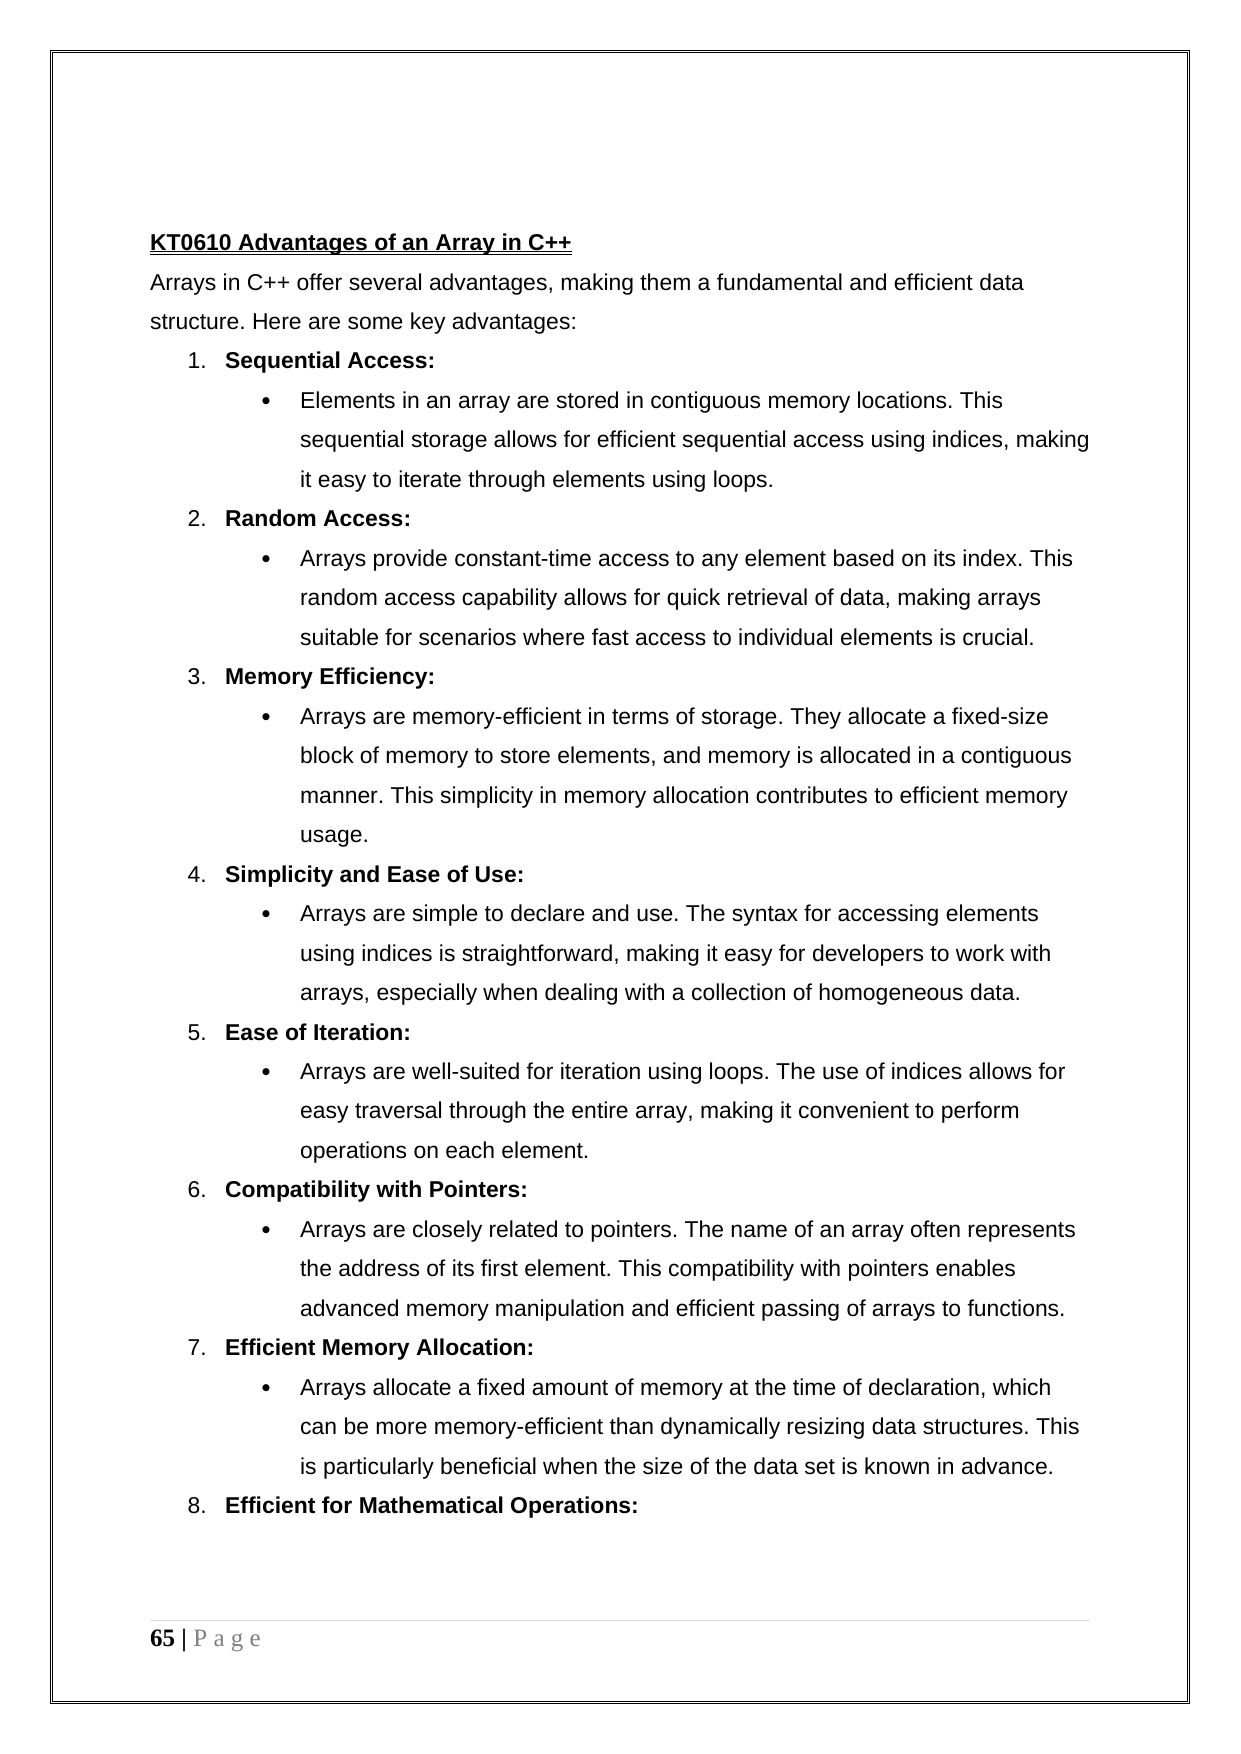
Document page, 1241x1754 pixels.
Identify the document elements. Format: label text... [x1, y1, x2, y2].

list Arrays are well-suited for iteration using loops. The use of indices allows for easy traversal through the entire array, making it convenient to perform operations on each element. [262, 1058, 1090, 1163]
list Elements in an array are stored in contiguous memory locations. This sequential storage allows for efficient sequential access using indices, making it easy to iterate through elements using loops. [262, 387, 1090, 492]
list Arrays allocate a fixed amount of memory at the time of declaration, which can be more memory-efficient than dynamically resizing data structures. This is particularly beneficial when the size of the data set is known in advance. [262, 1374, 1090, 1479]
list Arrays are memory-efficient in terms of storage. They allocate a fixed-size block of memory to store elements, and memory is allocated in a contiguous manner. This simplicity in memory allocation contributes to efficient memory usage. [262, 703, 1090, 847]
list Efficient for Mathematical Operations: [187, 1492, 1090, 1519]
list Arrays provide constant-time access to any element based on its index. This random access capability allows for quick retrieval of data, making arrays suitable for scenarios where fast access to individual elements is crucial. [262, 545, 1090, 650]
text KT0610 Advantages of an Array in C++ [150, 229, 1090, 255]
list Arrays are simple to declare and use. The syntax for accessing elements using indices is straightforward, making it easy for developers to work with arrays, especially when dealing with a collection of homogeneous data. [262, 900, 1090, 1005]
list Simplicity and Ease of Use: [187, 861, 1090, 887]
list Memory Efficiency: [187, 663, 1090, 689]
list Arrays are closely related to pointers. The name of an array often represents the address of its first element. This compatibility with pointers enables advanced memory manipulation and efficient passing of arrays to functions. [262, 1216, 1090, 1321]
text Arrays in C++ offer several advantages, making them a fundamental and efficient data structure. Here are some key advantages: [150, 268, 1090, 334]
list Sequential Access: [187, 347, 1090, 374]
list Ease of Iteration: [187, 1018, 1090, 1045]
list Compatibility with Pointers: [187, 1176, 1090, 1203]
list Random Access: [187, 505, 1090, 532]
list Efficient Memory Allocation: [187, 1334, 1090, 1361]
